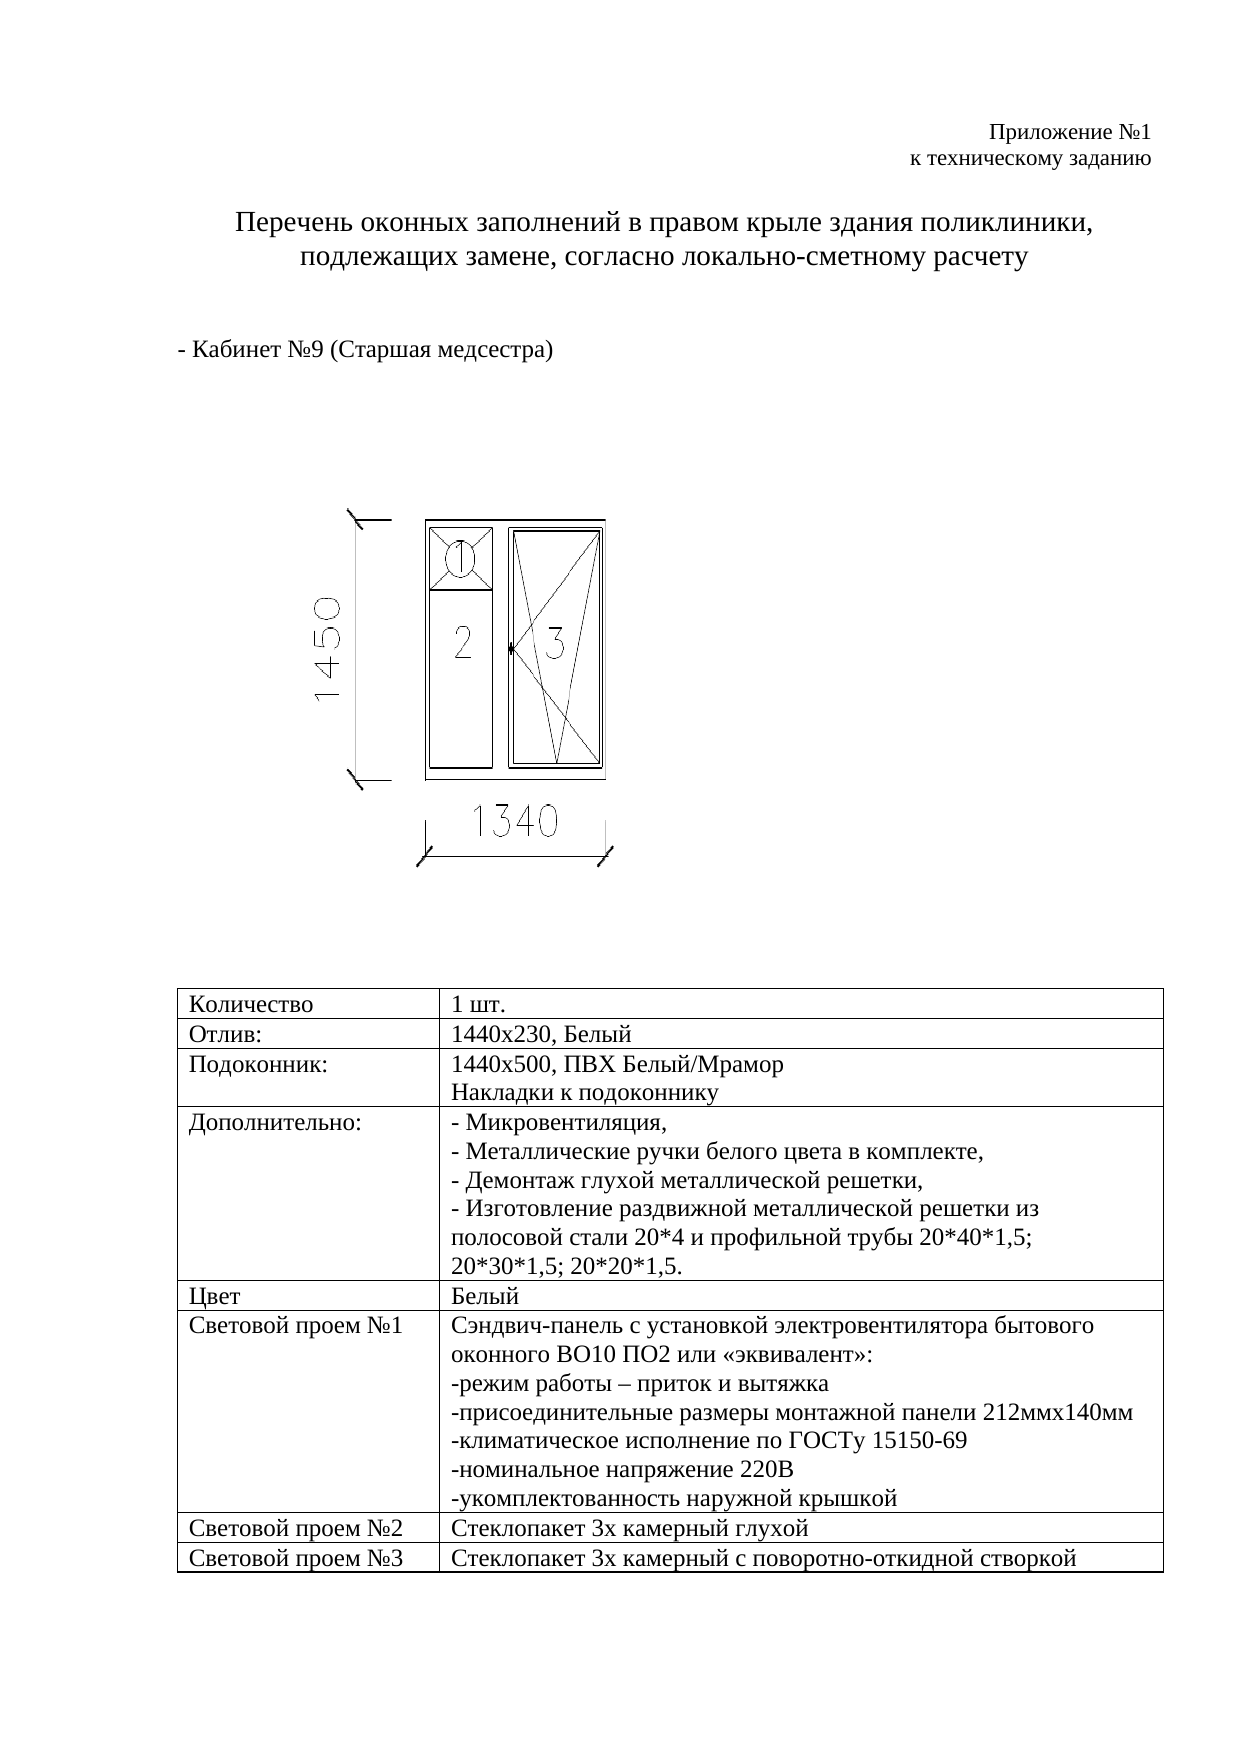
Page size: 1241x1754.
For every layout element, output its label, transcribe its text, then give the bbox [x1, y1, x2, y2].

table_cell - Микровентиляция, - Металлические ручки белого цвета в комплекте, - Демонтаж глухой металлической решетки, - Изготовление раздвижной металлической решетки из полосовой стали 20*4 и профильной трубы 20*40*1,5; 20*30*1,5; 20*20*1,5. [440, 1107, 1163, 1280]
table_cell Дополнительно: [178, 1107, 439, 1280]
table_cell 1440х500, ПВХ Белый/Мрамор Накладки к подоконнику [440, 1049, 1163, 1106]
text Приложение №1 [177, 118, 1152, 144]
table_cell Световой проем №3 [178, 1543, 439, 1571]
table_header Количество [178, 989, 439, 1018]
table_cell Белый [440, 1281, 1163, 1309]
table_cell Цвет [178, 1281, 439, 1309]
text - Кабинет №9 (Старшая медсестра) [177, 334, 1152, 362]
table_cell Световой проем №2 [178, 1513, 439, 1542]
table_cell Сэндвич-панель с установкой электровентилятора бытового оконного ВО10 ПО2 или «эквивалент»: -режим работы – приток и вытяжка -присоединительные размеры монтажной панели 212ммх140мм -климатическое исполнение по ГОСТу 15150-69 -номинальное напряжение 220В -укомплектованность наружной крышкой [440, 1311, 1163, 1512]
table_cell Стеклопакет 3х камерный глухой [440, 1513, 1163, 1542]
table_cell Стеклопакет 3х камерный с поворотно-откидной створкой [440, 1543, 1163, 1571]
table_header 1 шт. [440, 989, 1163, 1018]
table_cell 1440х230, Белый [440, 1019, 1163, 1048]
table_cell Подоконник: [178, 1049, 439, 1106]
table_cell Световой проем №1 [178, 1311, 439, 1512]
text Перечень оконных заполнений в правом крыле здания поликлиники, подлежащих замене, согласно локально-сметному расчету [177, 204, 1152, 271]
table_cell Отлив: [178, 1019, 439, 1048]
text к техническому заданию [177, 144, 1152, 171]
